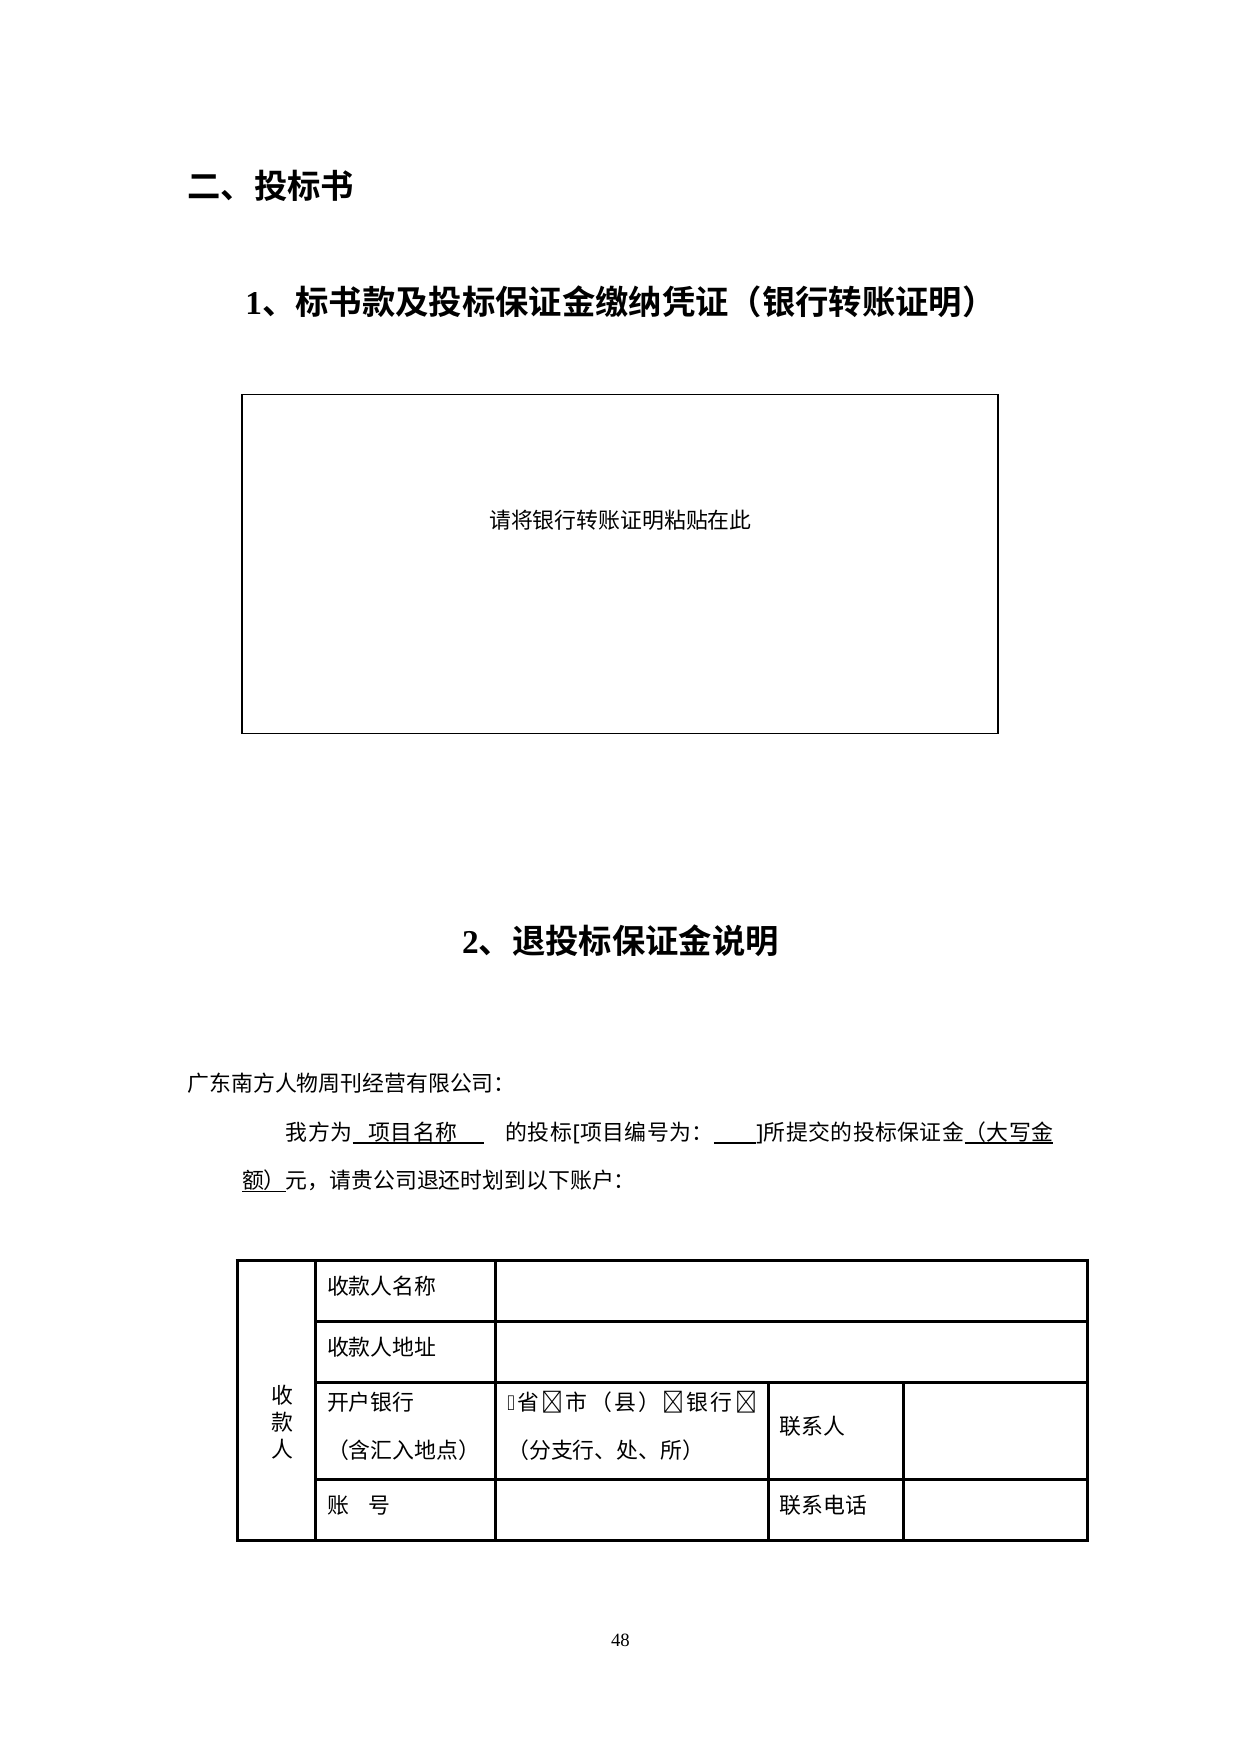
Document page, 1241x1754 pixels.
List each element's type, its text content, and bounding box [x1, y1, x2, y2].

table_cell 收款人地址 [317, 1323, 494, 1381]
table_cell [497, 1481, 767, 1539]
text 广东南方人物周刊经营有限公司： [187, 1066, 1053, 1098]
text 我方为 项目名称 的投标[项目编号为： ]所提交的投标保证金（大写金额）元，请贵公司退还时划到以下账户： [242, 1114, 1053, 1196]
table_cell [497, 1323, 1086, 1381]
table_cell [905, 1481, 1086, 1539]
table_cell 开户银行 （含汇入地点） [317, 1384, 494, 1478]
table_header [497, 1262, 1086, 1320]
table_cell 联系人 [770, 1384, 902, 1478]
table_cell 省市（县）银行（分支行、处、所） [497, 1384, 767, 1478]
table_header 收 款 人 [239, 1262, 314, 1539]
subtitle 二、投标书 [187, 151, 1053, 216]
table_cell 联系电话 [770, 1481, 902, 1539]
subtitle 1、标书款及投标保证金缴纳凭证（银行转账证明） [187, 267, 1053, 332]
table_cell [905, 1384, 1086, 1478]
subtitle 2、退投标保证金说明 [187, 906, 1053, 971]
table_cell 账 号 [317, 1481, 494, 1539]
table_header 收款人名称 [317, 1262, 494, 1320]
